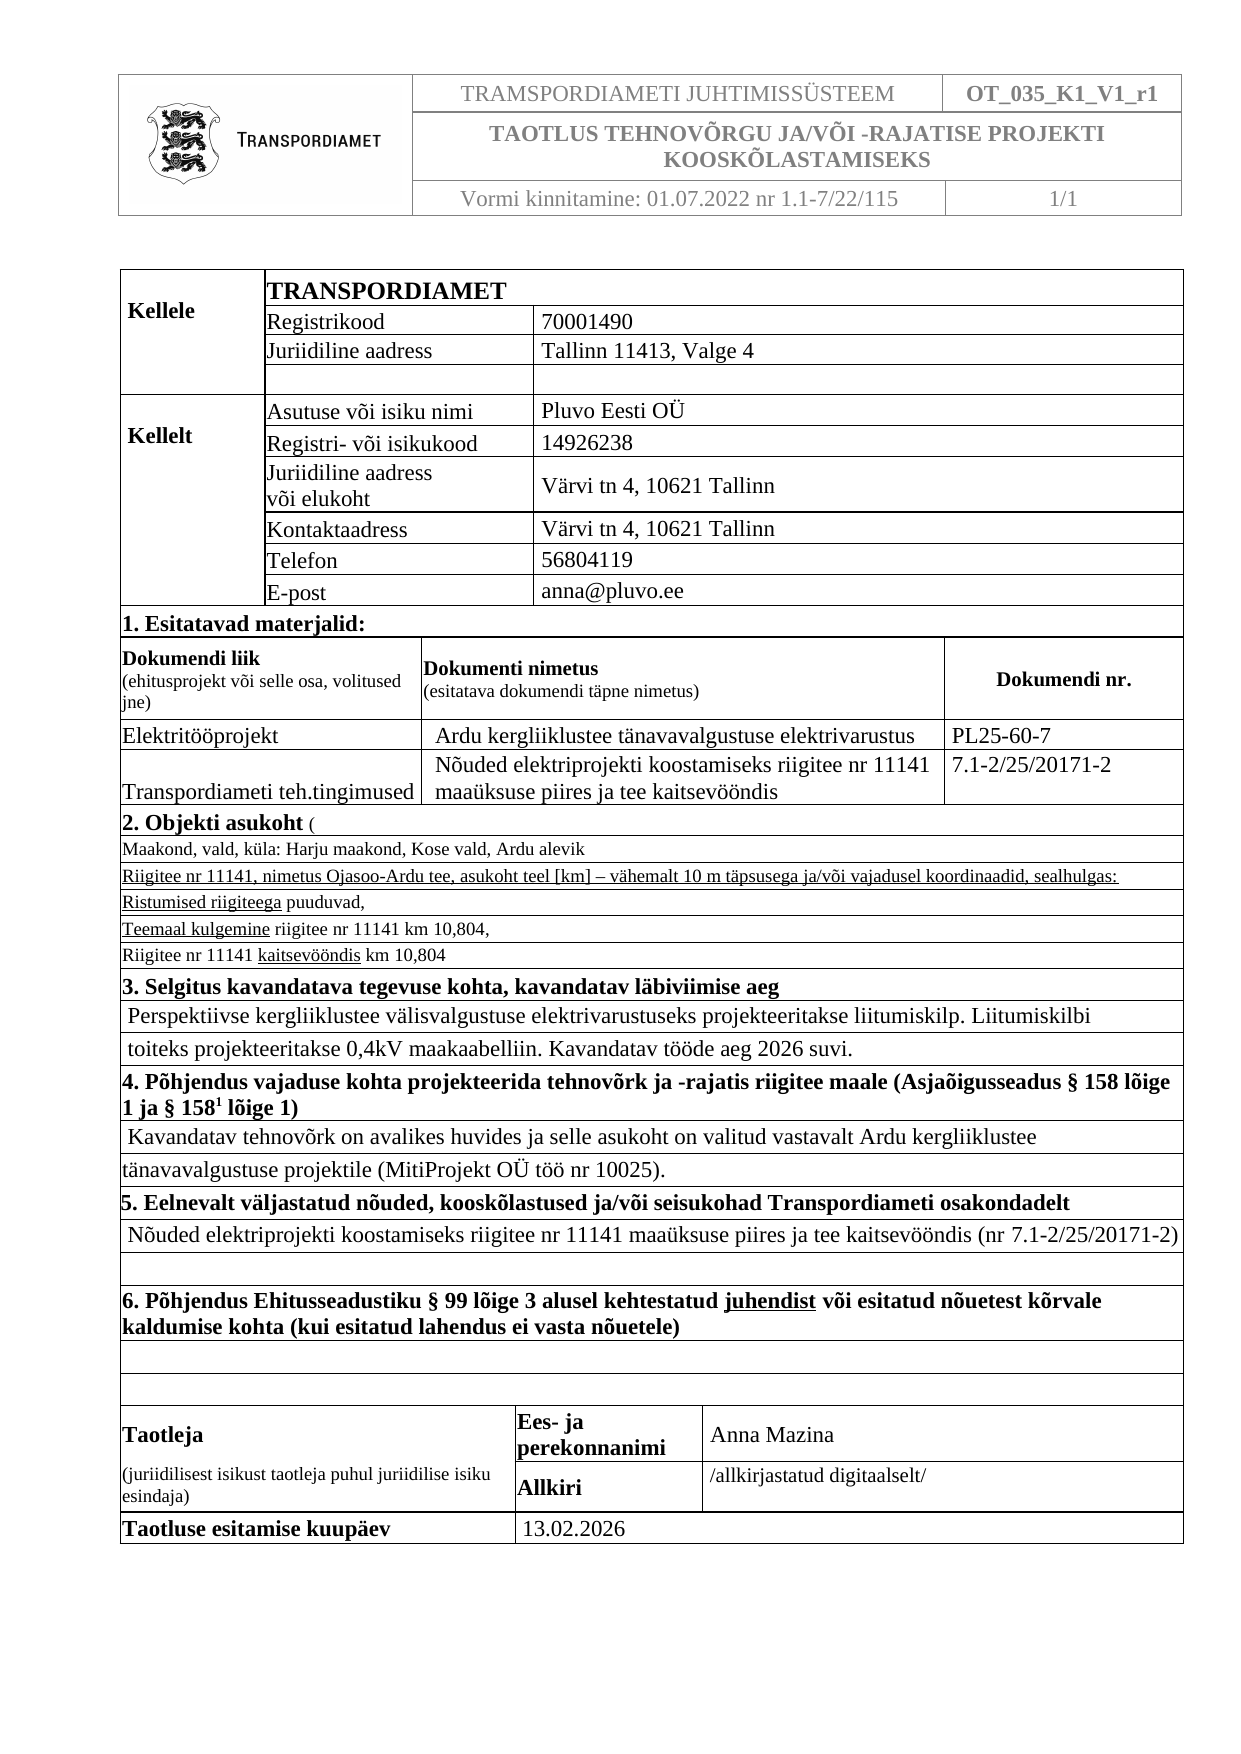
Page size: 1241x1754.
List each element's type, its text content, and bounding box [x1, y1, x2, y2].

table_cell Elektritööprojekt [121, 720, 421, 749]
table_header TRANSPORDIAMET [266, 270, 1183, 304]
table_cell Ardu kergliiklustee tänavavalgustuse elektrivarustus [422, 720, 944, 749]
table_cell Pluvo Eesti OÜ [534, 395, 1183, 425]
table_cell 6. Põhjendus Ehitusseadustiku § 99 lõige 3 alusel kehtestatud juhendist või esitatud nõuetest kõrvale kaldumise kohta (kui esitatud lahendus ei vasta nõuetele) [121, 1286, 1183, 1340]
table_cell Dokumendi liik (ehitusprojekt või selle osa, volitused jne) [121, 638, 421, 719]
table_cell Allkiri [516, 1462, 702, 1511]
table_cell Kavandatav tehnovõrk on avalikes huvides ja selle asukoht on valitud vastavalt Ardu kergliiklustee [121, 1121, 1183, 1153]
table_cell [534, 365, 1183, 393]
table_cell tänavavalgustuse projektile (MitiProjekt OÜ töö nr 10025). [121, 1154, 1183, 1186]
table_cell /allkirjastatud digitaalselt/ [703, 1462, 1183, 1511]
table_cell Maakond, vald, küla: Harju maakond, Kose vald, Ardu alevik [121, 836, 1183, 862]
table_cell 14926238 [534, 426, 1183, 456]
table_cell Perspektiivse kergliiklustee välisvalgustuse elektrivarustuseks projekteeritakse liitumiskilp. Liitumiskilbi [121, 1001, 1183, 1032]
table_cell PL25-60-7 [945, 720, 1183, 749]
table_header Kellele [121, 270, 264, 393]
table_cell E-post [266, 575, 533, 605]
table_cell 3. Selgitus kavandatava tegevuse kohta, kavandatav läbiviimise aeg [121, 969, 1183, 999]
table_cell 1. Esitatavad materjalid: [121, 606, 1183, 636]
table_cell Kontaktaadress [266, 513, 533, 543]
table_cell [266, 365, 533, 393]
table_cell 70001490 [534, 306, 1183, 334]
table_cell Ristumised riigiteega puuduvad, [121, 890, 1183, 915]
table_cell Registrikood [266, 306, 533, 334]
table_cell (juriidilisest isikust taotleja puhul juriidilise isiku esindaja) [121, 1461, 515, 1511]
picture [129, 85, 402, 204]
table_cell Dokumenti nimetus (esitatava dokumendi täpne nimetus) [422, 638, 944, 719]
table_cell Tallinn 11413, Valge 4 [534, 335, 1183, 364]
table_cell Taotleja [121, 1406, 515, 1461]
table_cell Juriidiline aadress [266, 335, 533, 364]
table_cell Kellelt [121, 395, 264, 605]
table_cell Transpordiameti teh.tingimused [121, 750, 421, 804]
table_cell 7.1-2/25/20171-2 [945, 750, 1183, 804]
table_cell Dokumendi nr. [945, 638, 1183, 719]
table_cell 5. Eelnevalt väljastatud nõuded, kooskõlastused ja/või seisukohad Transpordiameti osakondadelt [121, 1187, 1183, 1219]
table_cell [121, 1374, 1183, 1405]
table_cell Riigitee nr 11141, nimetus Ojasoo-Ardu tee, asukoht teel [km] – vähemalt 10 m täpsusega ja/või vajadusel koordinaadid, sealhulgas: [121, 863, 1183, 888]
table_cell Registri- või isikukood [266, 426, 533, 456]
table_cell Nõuded elektriprojekti koostamiseks riigitee nr 11141 maaüksuse piires ja tee kaitsevööndis (nr 7.1-2/25/20171-2) [121, 1220, 1183, 1252]
table_cell Juriidiline aadress või elukoht [266, 457, 533, 511]
table_cell Nõuded elektriprojekti koostamiseks riigitee nr 11141 maaüksuse piires ja tee kaitsevööndis [422, 750, 944, 804]
table_cell anna@pluvo.ee [534, 575, 1183, 605]
table_cell 13.02.2026 [516, 1513, 1183, 1543]
table_cell [121, 1253, 1183, 1284]
table_cell 56804119 [534, 544, 1183, 574]
table_cell Ees- ja perekonnanimi [516, 1406, 702, 1461]
table_cell Telefon [266, 544, 533, 574]
table_cell [121, 1341, 1183, 1373]
table_cell Riigitee nr 11141 kaitsevööndis km 10,804 [121, 943, 1183, 968]
table_cell 2. Objekti asukoht ( [121, 805, 1183, 835]
table_cell Taotluse esitamise kuupäev [121, 1513, 515, 1543]
table_cell Anna Mazina [703, 1406, 1183, 1461]
table_cell 4. Põhjendus vajaduse kohta projekteerida tehnovõrk ja -rajatis riigitee maale (Asjaõigusseadus § 158 lõige 1 ja § 1581 lõige 1) [121, 1066, 1183, 1120]
table_cell toiteks projekteeritakse 0,4kV maakaabelliin. Kavandatav tööde aeg 2026 suvi. [121, 1033, 1183, 1065]
table_cell Värvi tn 4, 10621 Tallinn [534, 513, 1183, 543]
table_cell Asutuse või isiku nimi [266, 395, 533, 425]
table_cell Teemaal kulgemine riigitee nr 11141 km 10,804, [121, 916, 1183, 942]
table_cell Värvi tn 4, 10621 Tallinn [534, 457, 1183, 511]
